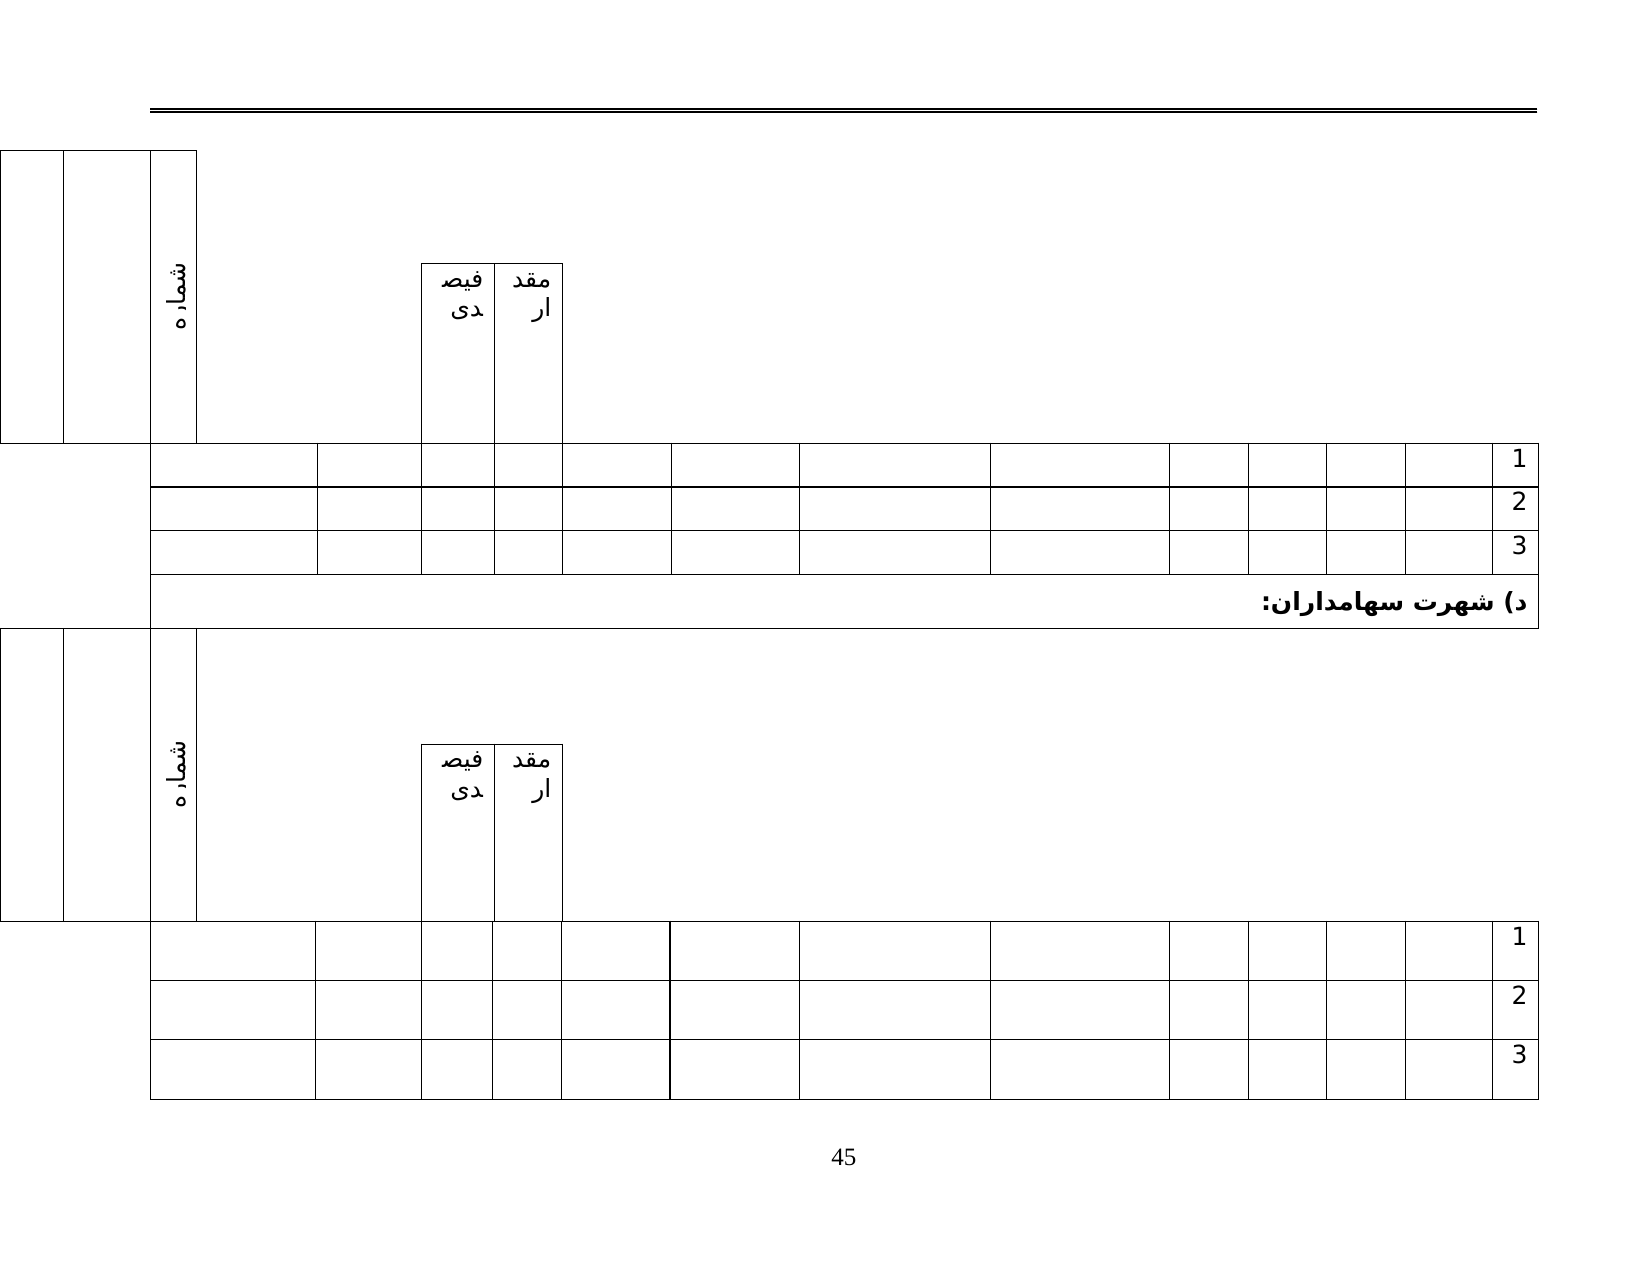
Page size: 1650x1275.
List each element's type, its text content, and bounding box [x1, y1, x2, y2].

table_cell 3 [1493, 531, 1538, 574]
table_cell [991, 531, 1169, 574]
table_cell [1170, 981, 1248, 1039]
table_cell 2 [1493, 488, 1538, 530]
table_cell [422, 1040, 492, 1099]
table_cell [563, 444, 671, 486]
table_cell مقدار [495, 745, 562, 921]
table_cell [1170, 1040, 1248, 1099]
table_cell [991, 444, 1169, 486]
table_cell [493, 981, 561, 1039]
table_cell [1327, 981, 1405, 1039]
table_cell [316, 922, 421, 980]
table_cell [151, 531, 317, 574]
table_cell [800, 922, 990, 980]
table_cell [151, 922, 315, 980]
table_cell [1406, 981, 1492, 1039]
table_cell [1249, 981, 1326, 1039]
table_cell [991, 922, 1169, 980]
table_cell شماره [151, 151, 196, 443]
table_cell [800, 1040, 990, 1099]
table_cell [1327, 444, 1405, 486]
table_cell [316, 1040, 421, 1099]
table_cell [151, 981, 315, 1039]
table_cell [991, 488, 1169, 530]
table_cell [1249, 922, 1326, 980]
table_cell [318, 531, 421, 574]
table_cell [316, 981, 421, 1039]
table_cell [422, 488, 494, 530]
table_cell [1406, 444, 1492, 486]
table_cell شماره [151, 629, 196, 921]
table_cell [1406, 531, 1492, 574]
table_cell 3 [1493, 1040, 1538, 1099]
table_cell [671, 1040, 799, 1099]
table_cell [562, 981, 669, 1039]
table_cell [1327, 488, 1405, 530]
table_cell فیصدی [422, 745, 494, 921]
table_cell [1170, 922, 1248, 980]
table_cell [422, 531, 494, 574]
table_cell فیصدی [422, 264, 494, 443]
table_cell [1406, 1040, 1492, 1099]
table_cell [1327, 1040, 1405, 1099]
table_cell [422, 922, 492, 980]
table_cell [495, 444, 562, 486]
table_cell [800, 531, 990, 574]
table_cell [1170, 531, 1248, 574]
table_cell 1 [1493, 444, 1538, 486]
table_cell [800, 444, 990, 486]
table_cell [318, 488, 421, 530]
table_cell [1249, 488, 1326, 530]
table_cell [672, 488, 799, 530]
table_cell [1406, 922, 1492, 980]
table_cell مقدار [495, 264, 562, 443]
table_cell [671, 922, 799, 980]
table_cell [800, 488, 990, 530]
table_cell [562, 1040, 669, 1099]
table_cell [1249, 1040, 1326, 1099]
table_cell 2 [1493, 981, 1538, 1039]
table_cell [1249, 444, 1326, 486]
table_cell [493, 922, 561, 980]
table_cell [1170, 444, 1248, 486]
table_cell [672, 531, 799, 574]
table_cell [991, 1040, 1169, 1099]
table_cell [318, 444, 421, 486]
table_cell [1170, 488, 1248, 530]
table_cell [563, 531, 671, 574]
table_cell د) شهرت سهامداران: [151, 575, 1538, 628]
table_cell 1 [1493, 922, 1538, 980]
table_cell [671, 981, 799, 1039]
table_cell [422, 444, 494, 486]
table_cell [1327, 531, 1405, 574]
table_cell [151, 444, 317, 486]
table_cell [422, 981, 492, 1039]
table_cell [1406, 488, 1492, 530]
table_cell [1249, 531, 1326, 574]
table_cell [151, 1040, 315, 1099]
table_cell [495, 531, 562, 574]
table_cell [672, 444, 799, 486]
table_cell [1327, 922, 1405, 980]
table_cell [495, 488, 562, 530]
table_cell [800, 981, 990, 1039]
table_cell [493, 1040, 561, 1099]
table_cell [991, 981, 1169, 1039]
table_cell [563, 488, 671, 530]
table_cell [562, 922, 669, 980]
table_cell [151, 488, 317, 530]
